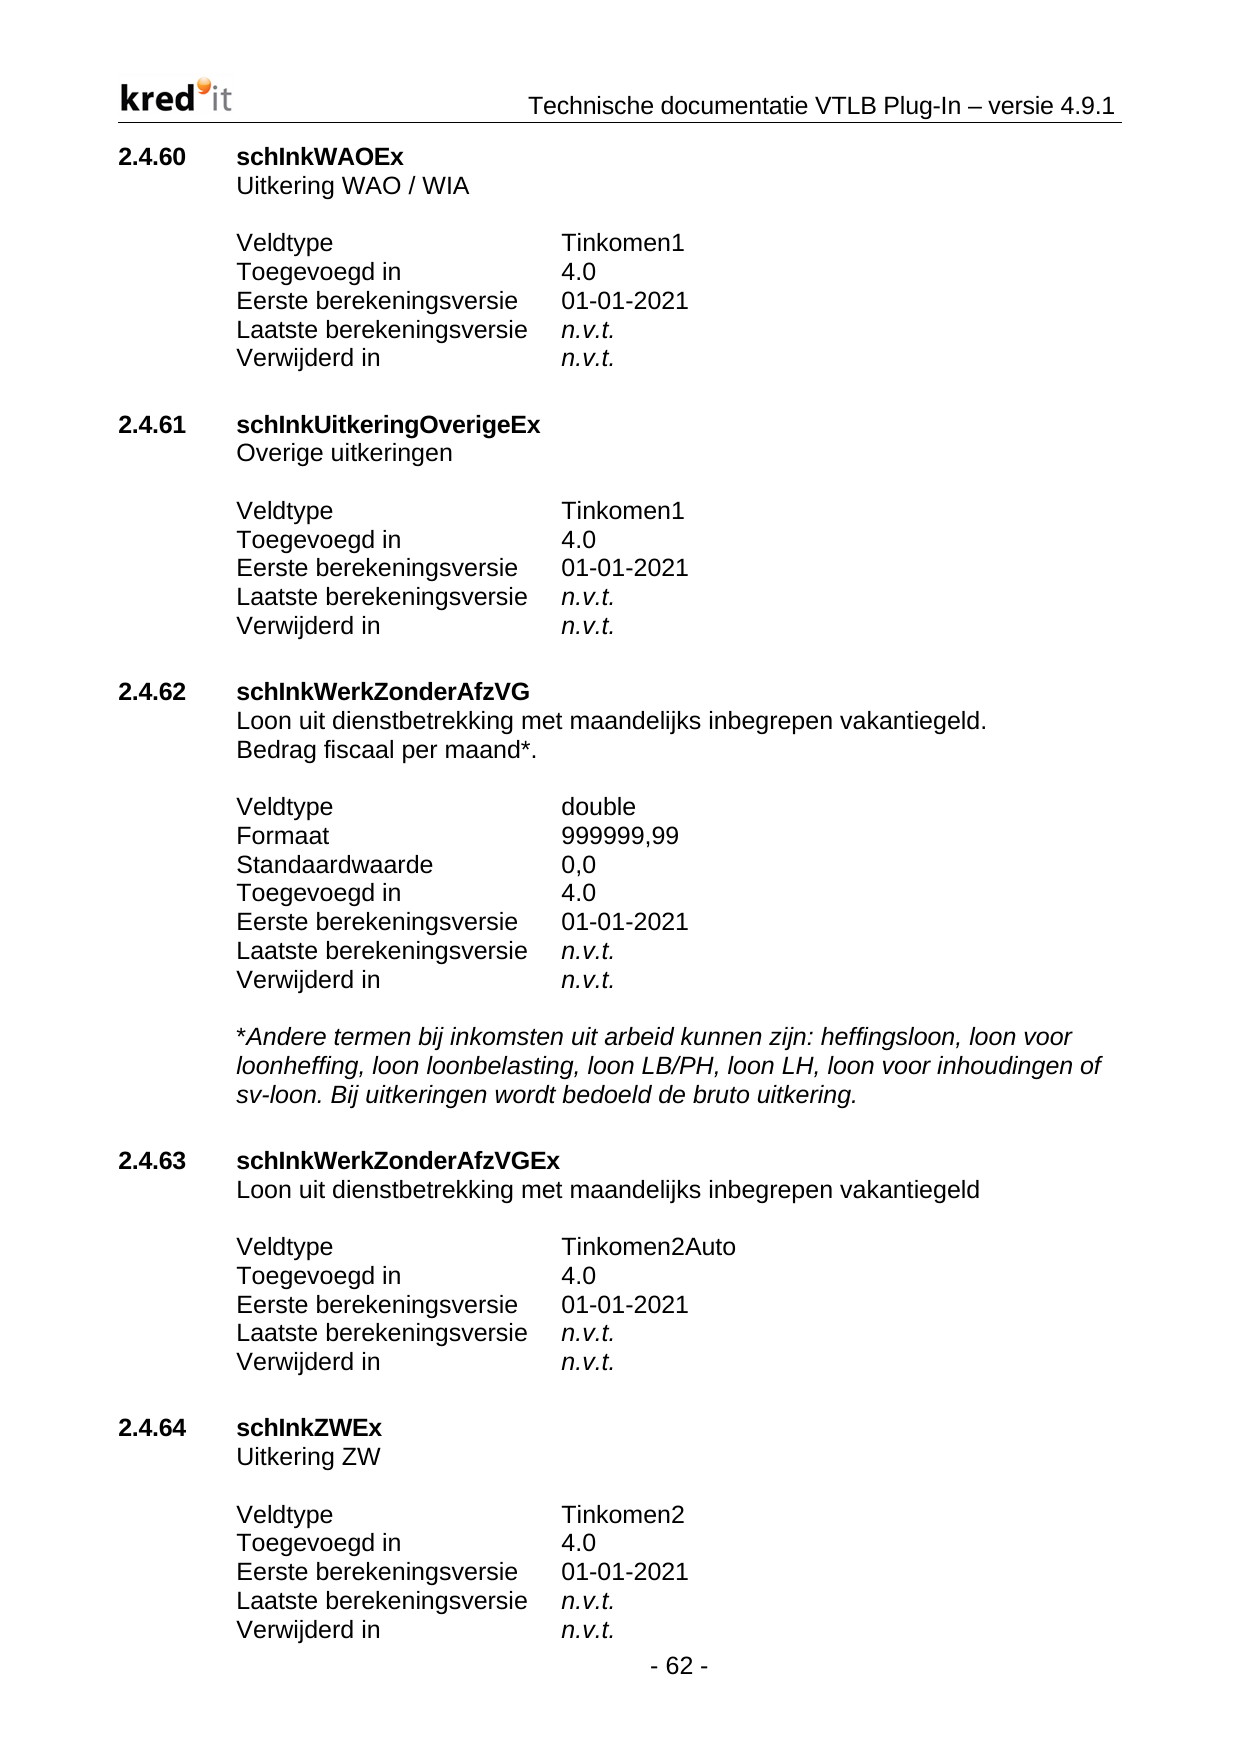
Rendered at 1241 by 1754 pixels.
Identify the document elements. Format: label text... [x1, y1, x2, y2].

text Formaat 999999,99 [236, 821, 1122, 849]
text Veldtype Tinkomen1 [236, 496, 1122, 524]
text Toegevoegd in 4.0 [236, 257, 1122, 286]
subtitle schInkWerkZonderAfzVGEx [118, 1146, 1122, 1174]
text Eerste berekeningsversie 01-01-2021 [236, 1289, 1122, 1318]
text Laatste berekeningsversie n.v.t. [236, 1318, 1122, 1347]
text Uitkering ZW [236, 1442, 1122, 1471]
text Laatste berekeningsversie n.v.t. [236, 936, 1122, 964]
text Eerste berekeningsversie 01-01-2021 [236, 286, 1122, 314]
text Toegevoegd in 4.0 [236, 524, 1122, 553]
text Loon uit dienstbetrekking met maandelijks inbegrepen vakantiegeld [236, 1174, 1122, 1203]
text Laatste berekeningsversie n.v.t. [236, 582, 1122, 611]
text Eerste berekeningsversie 01-01-2021 [236, 1557, 1122, 1586]
text Eerste berekeningsversie 01-01-2021 [236, 553, 1122, 582]
text Verwijderd in n.v.t. [236, 964, 1122, 993]
text Verwijderd in n.v.t. [236, 611, 1122, 639]
text Standaardwaarde 0,0 [236, 849, 1122, 878]
text Laatste berekeningsversie n.v.t. [236, 1586, 1122, 1614]
text Loon uit dienstbetrekking met maandelijks inbegrepen vakantiegeld. Bedrag fiscaal per maand*. [236, 706, 1122, 763]
text Veldtype Tinkomen2Auto [236, 1232, 1122, 1261]
text Veldtype Tinkomen2 [236, 1499, 1122, 1528]
text Uitkering WAO / WIA [236, 171, 1122, 199]
text *Andere termen bij inkomsten uit arbeid kunnen zijn: heffingsloon, loon voor loonheffing, loon loonbelasting, loon LB/PH, loon LH, loon voor inhoudingen of sv-loon. Bij uitkeringen wordt bedoeld de bruto uitkering. [236, 1022, 1122, 1108]
text Toegevoegd in 4.0 [236, 878, 1122, 907]
subtitle schInkWerkZonderAfzVG [118, 677, 1122, 706]
text Overige uitkeringen [236, 438, 1122, 467]
text Veldtype double [236, 792, 1122, 821]
subtitle schInkUitkeringOverigeEx [118, 409, 1122, 438]
text Verwijderd in n.v.t. [236, 1614, 1122, 1643]
text Laatste berekeningsversie n.v.t. [236, 314, 1122, 343]
picture [118, 73, 234, 115]
subtitle schInkZWEx [118, 1413, 1122, 1442]
text Verwijderd in n.v.t. [236, 1347, 1122, 1376]
text Verwijderd in n.v.t. [236, 343, 1122, 372]
text Eerste berekeningsversie 01-01-2021 [236, 907, 1122, 936]
text Veldtype Tinkomen1 [236, 228, 1122, 257]
subtitle schInkWAOEx [118, 142, 1122, 171]
text Toegevoegd in 4.0 [236, 1261, 1122, 1289]
text Toegevoegd in 4.0 [236, 1528, 1122, 1557]
